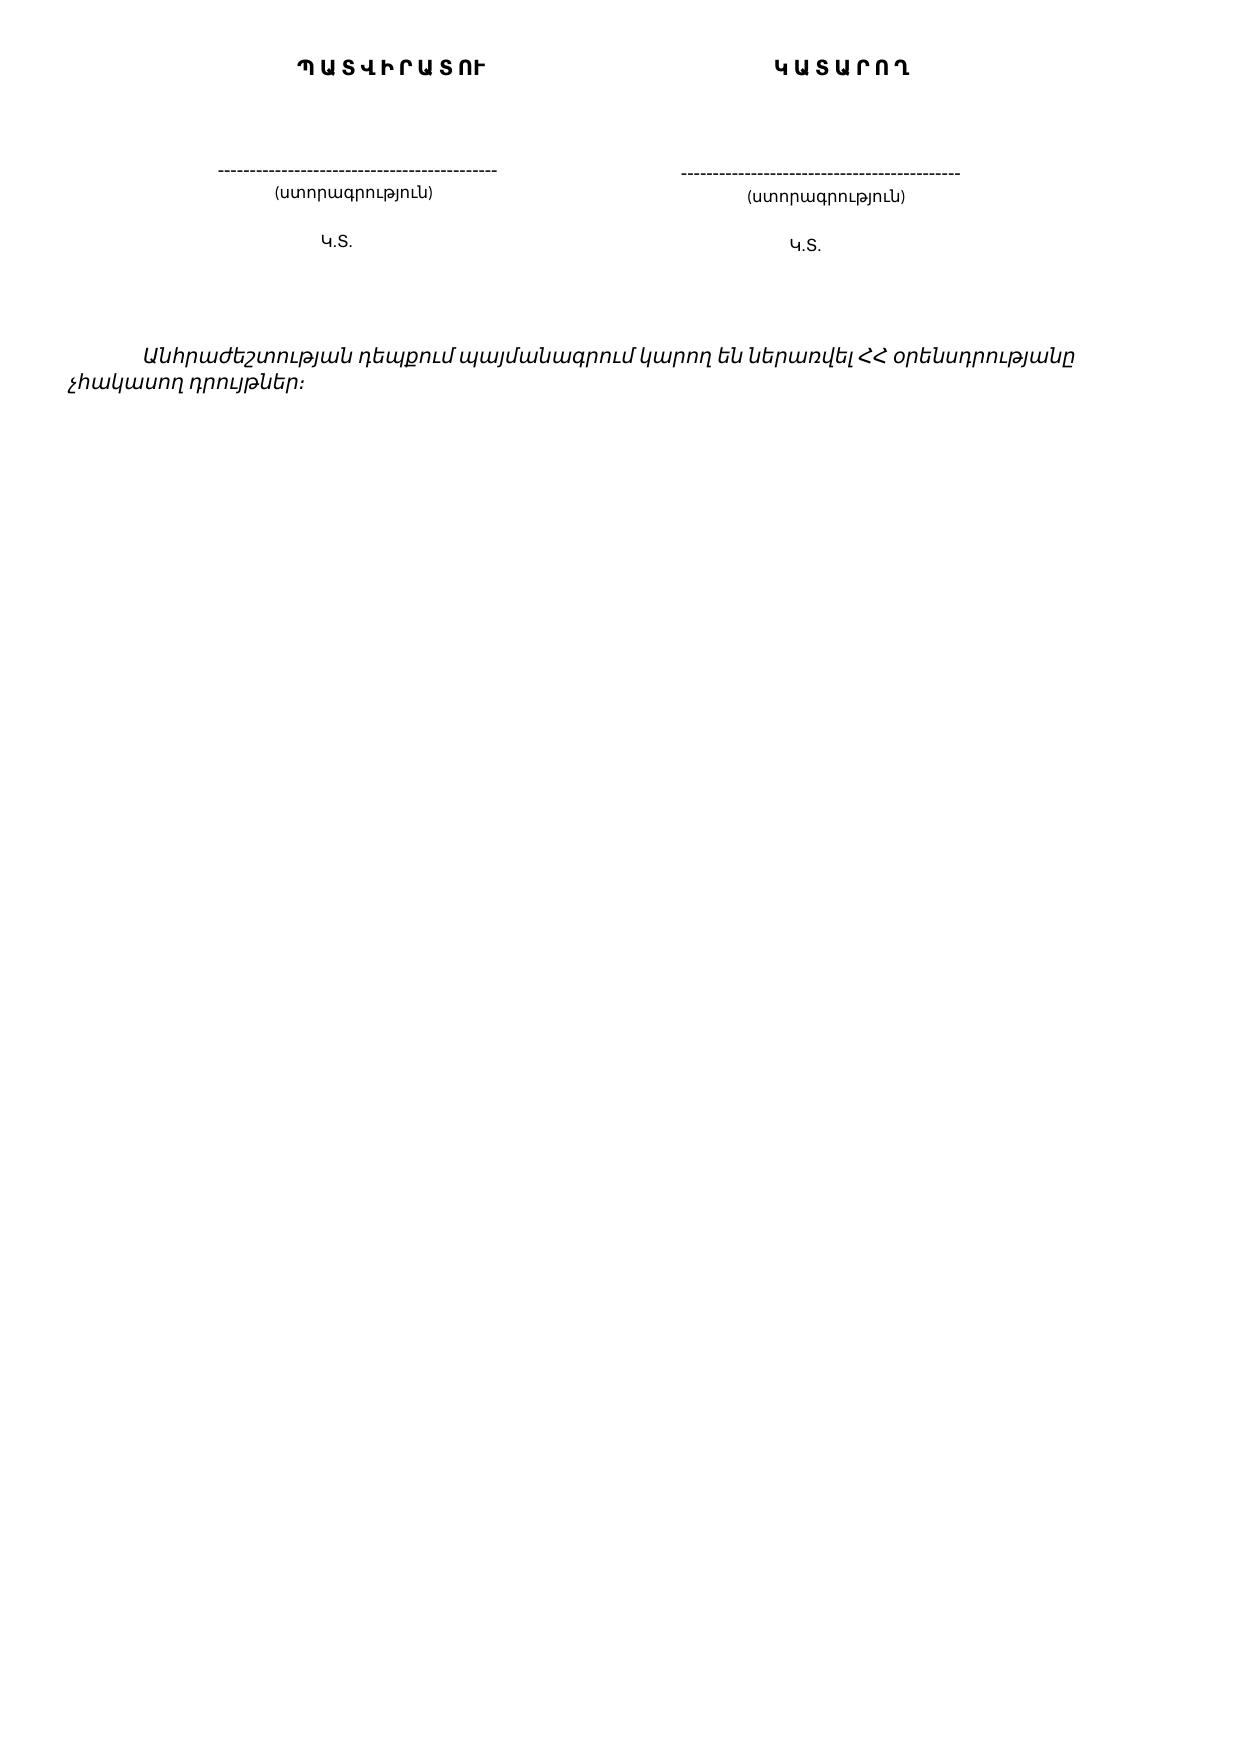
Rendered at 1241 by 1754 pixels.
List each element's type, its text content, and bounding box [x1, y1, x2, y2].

table_header Կ Ա Տ Ա Ր Ո Ղ -------------------------------------------- (ստորագրություն) Կ.Տ. [627, 56, 1056, 318]
table_header Պ Ա Տ Վ Ի Ր Ա Տ ՈՒ -------------------------------------------- (ստորագրություն) Կ.Տ. [155, 56, 627, 318]
text Անհրաժեշտության դեպքում պայմանագրում կարող են ներառվել ՀՀ օրենսդրությանը չհակասող դրույթներ։ [69, 343, 1152, 394]
